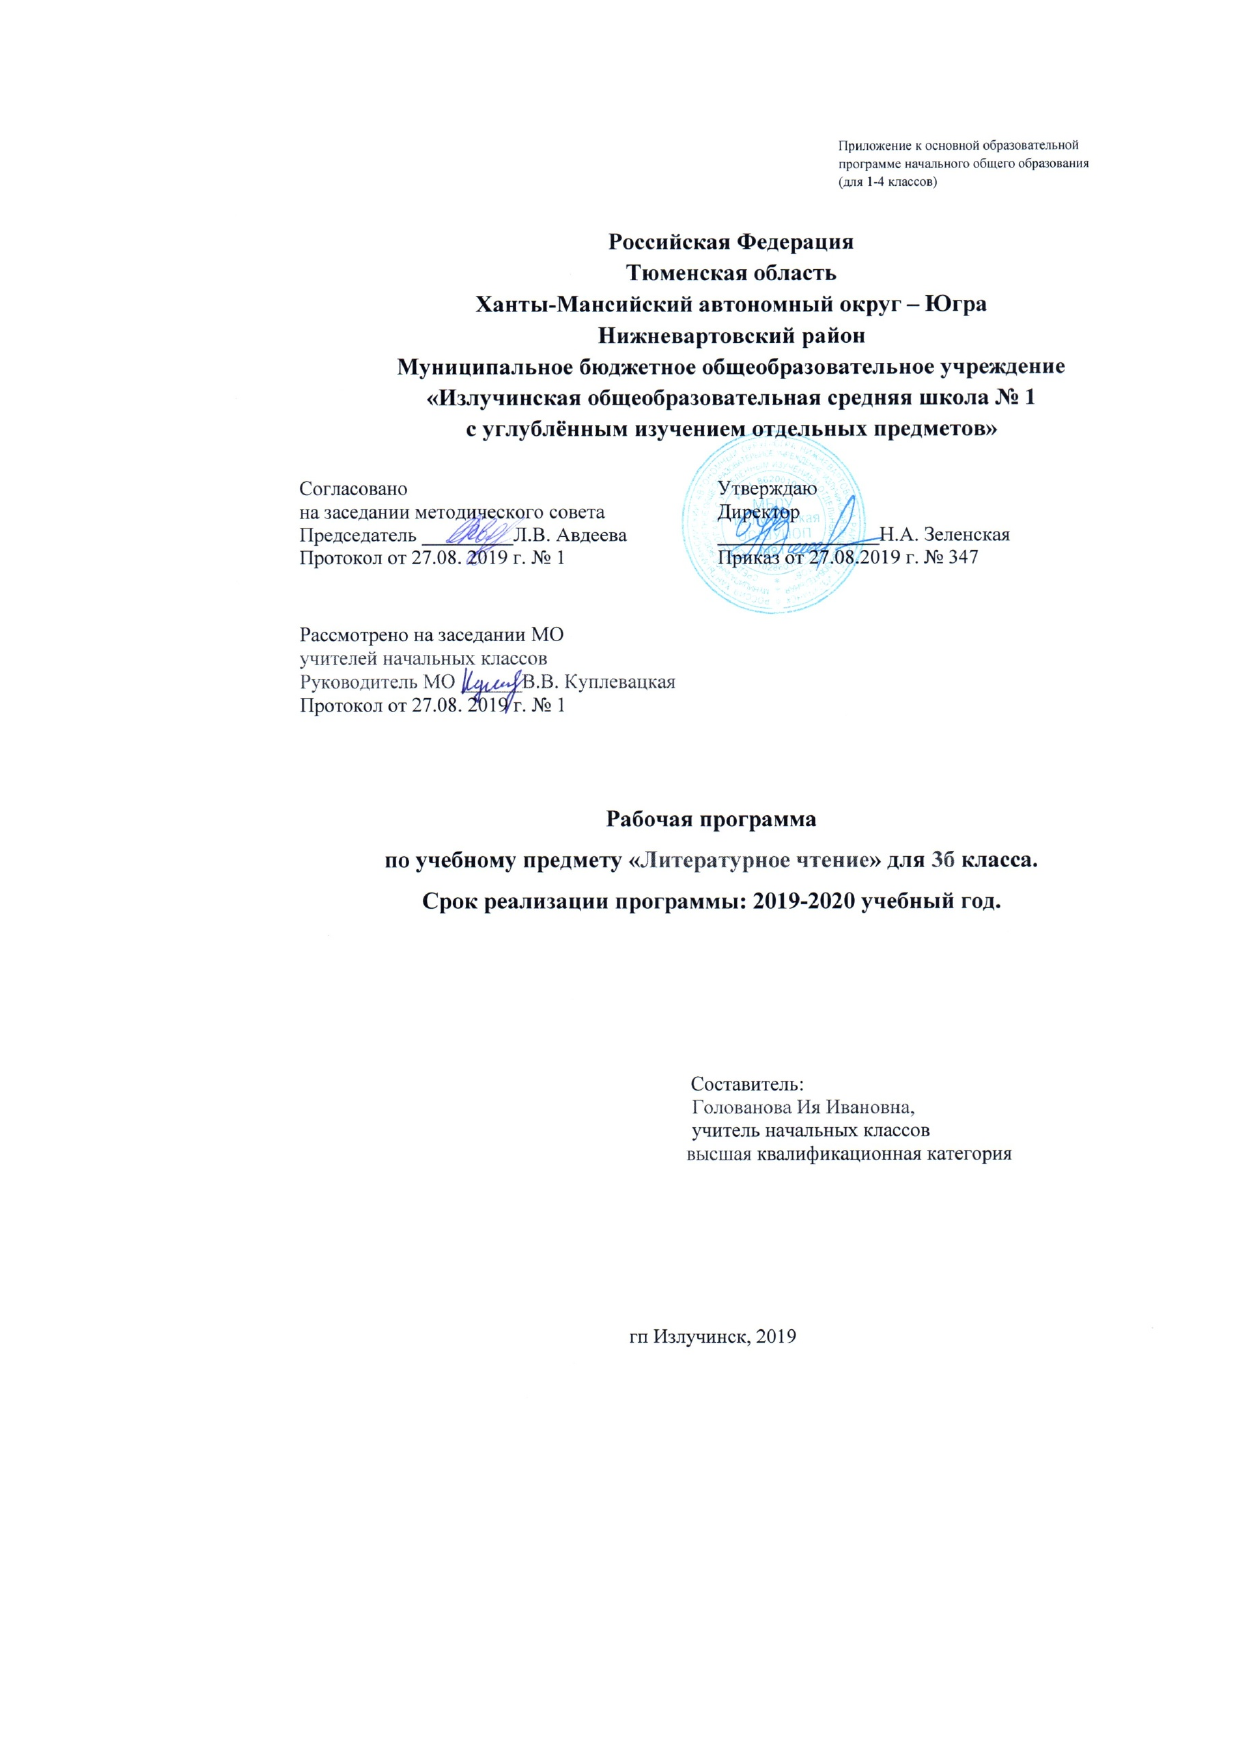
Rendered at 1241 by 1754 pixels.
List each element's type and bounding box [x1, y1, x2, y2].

picture [191, 88, 1196, 1501]
